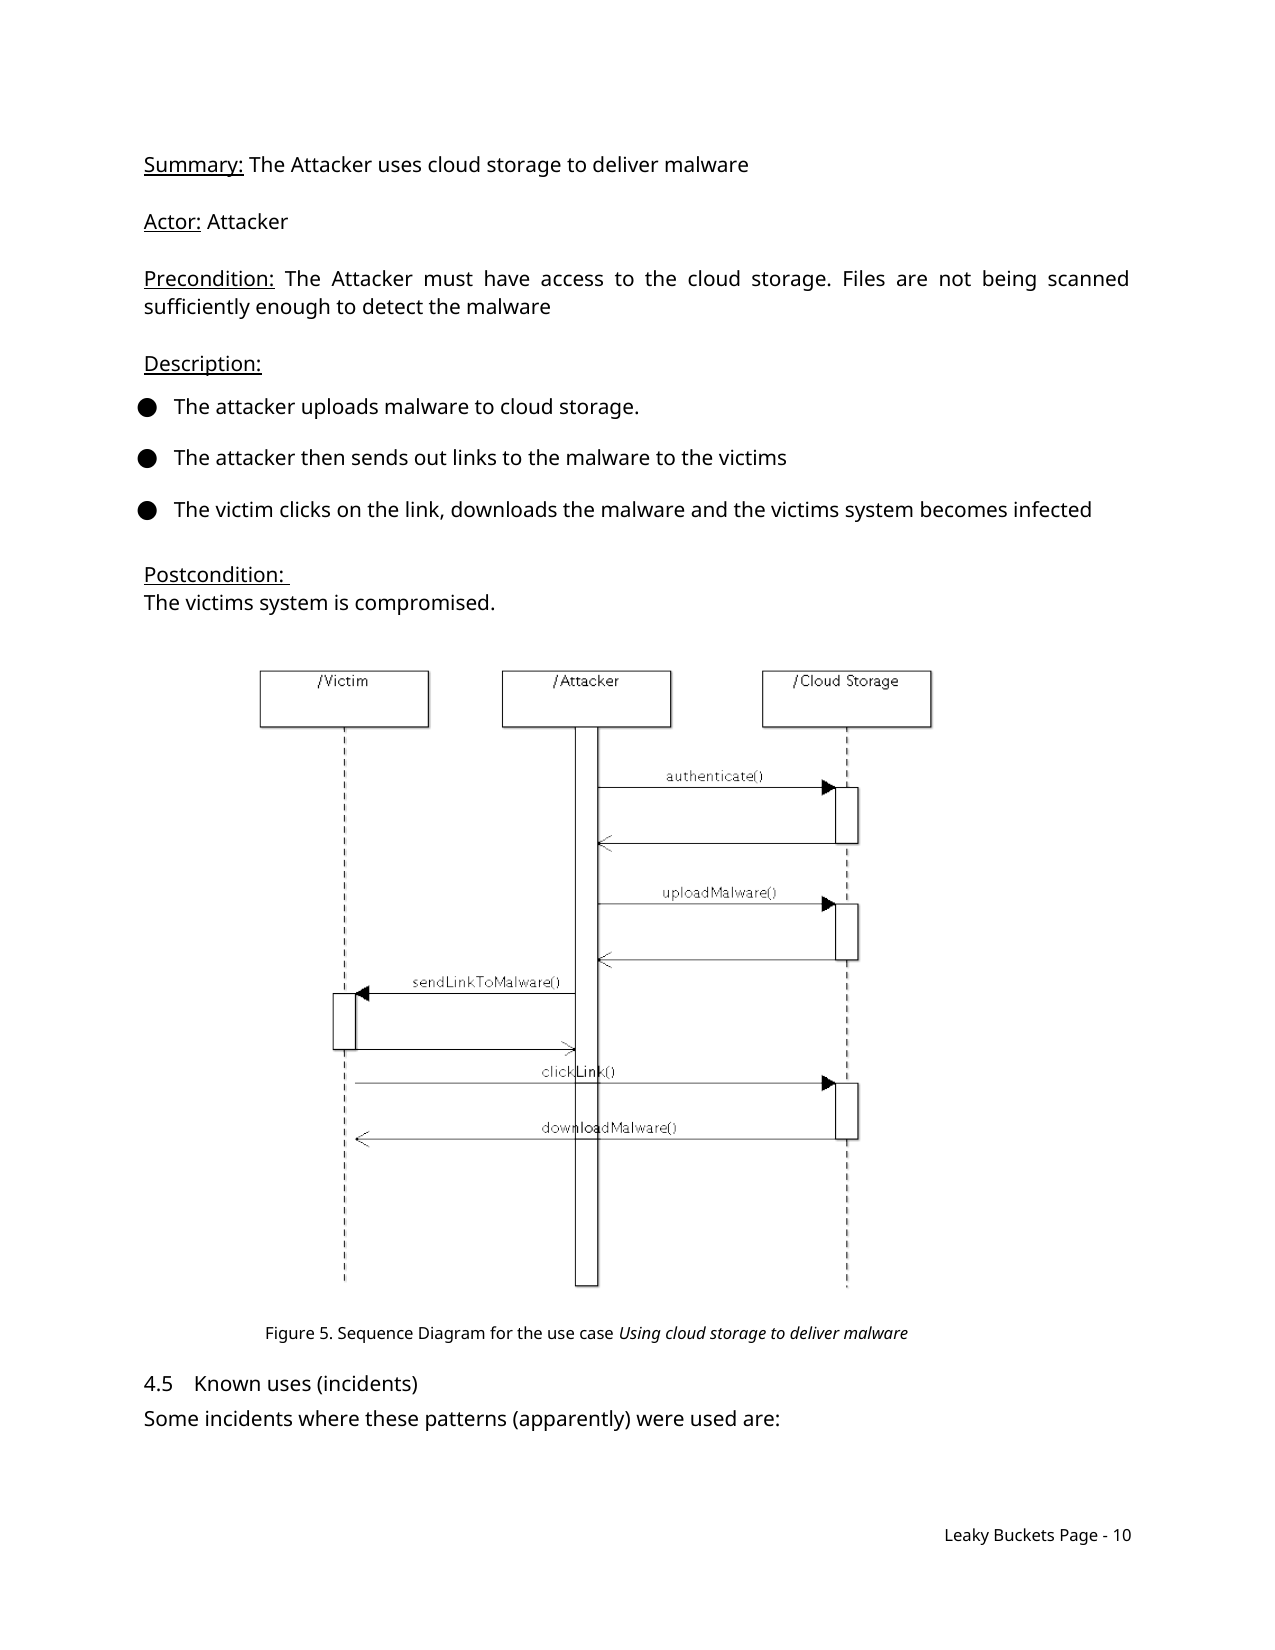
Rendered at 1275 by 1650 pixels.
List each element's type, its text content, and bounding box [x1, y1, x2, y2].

text Actor: Attacker [144, 207, 1131, 235]
list The attacker uploads malware to cloud storage. [136, 377, 1131, 429]
text Description: [144, 349, 1131, 377]
text Precondition: The Attacker must have access to the cloud storage. Files are not being scanned sufficiently enough to detect the malware [144, 264, 1131, 321]
picture [143, 616, 991, 1294]
text Postcondition: [144, 560, 1131, 588]
list The victim clicks on the link, downloads the malware and the victims system becomes infected [136, 480, 1131, 531]
text The victims system is compromised. [144, 588, 1131, 617]
list The attacker then sends out links to the malware to the victims [136, 429, 1131, 480]
subtitle Known uses (incidents) [144, 1369, 1131, 1398]
text Figure 5. Sequence Diagram for the use case Using cloud storage to deliver malware [144, 1322, 1131, 1344]
text Summary: The Attacker uses cloud storage to deliver malware [144, 150, 1131, 178]
text Some incidents where these patterns (apparently) were used are: [144, 1404, 1131, 1433]
